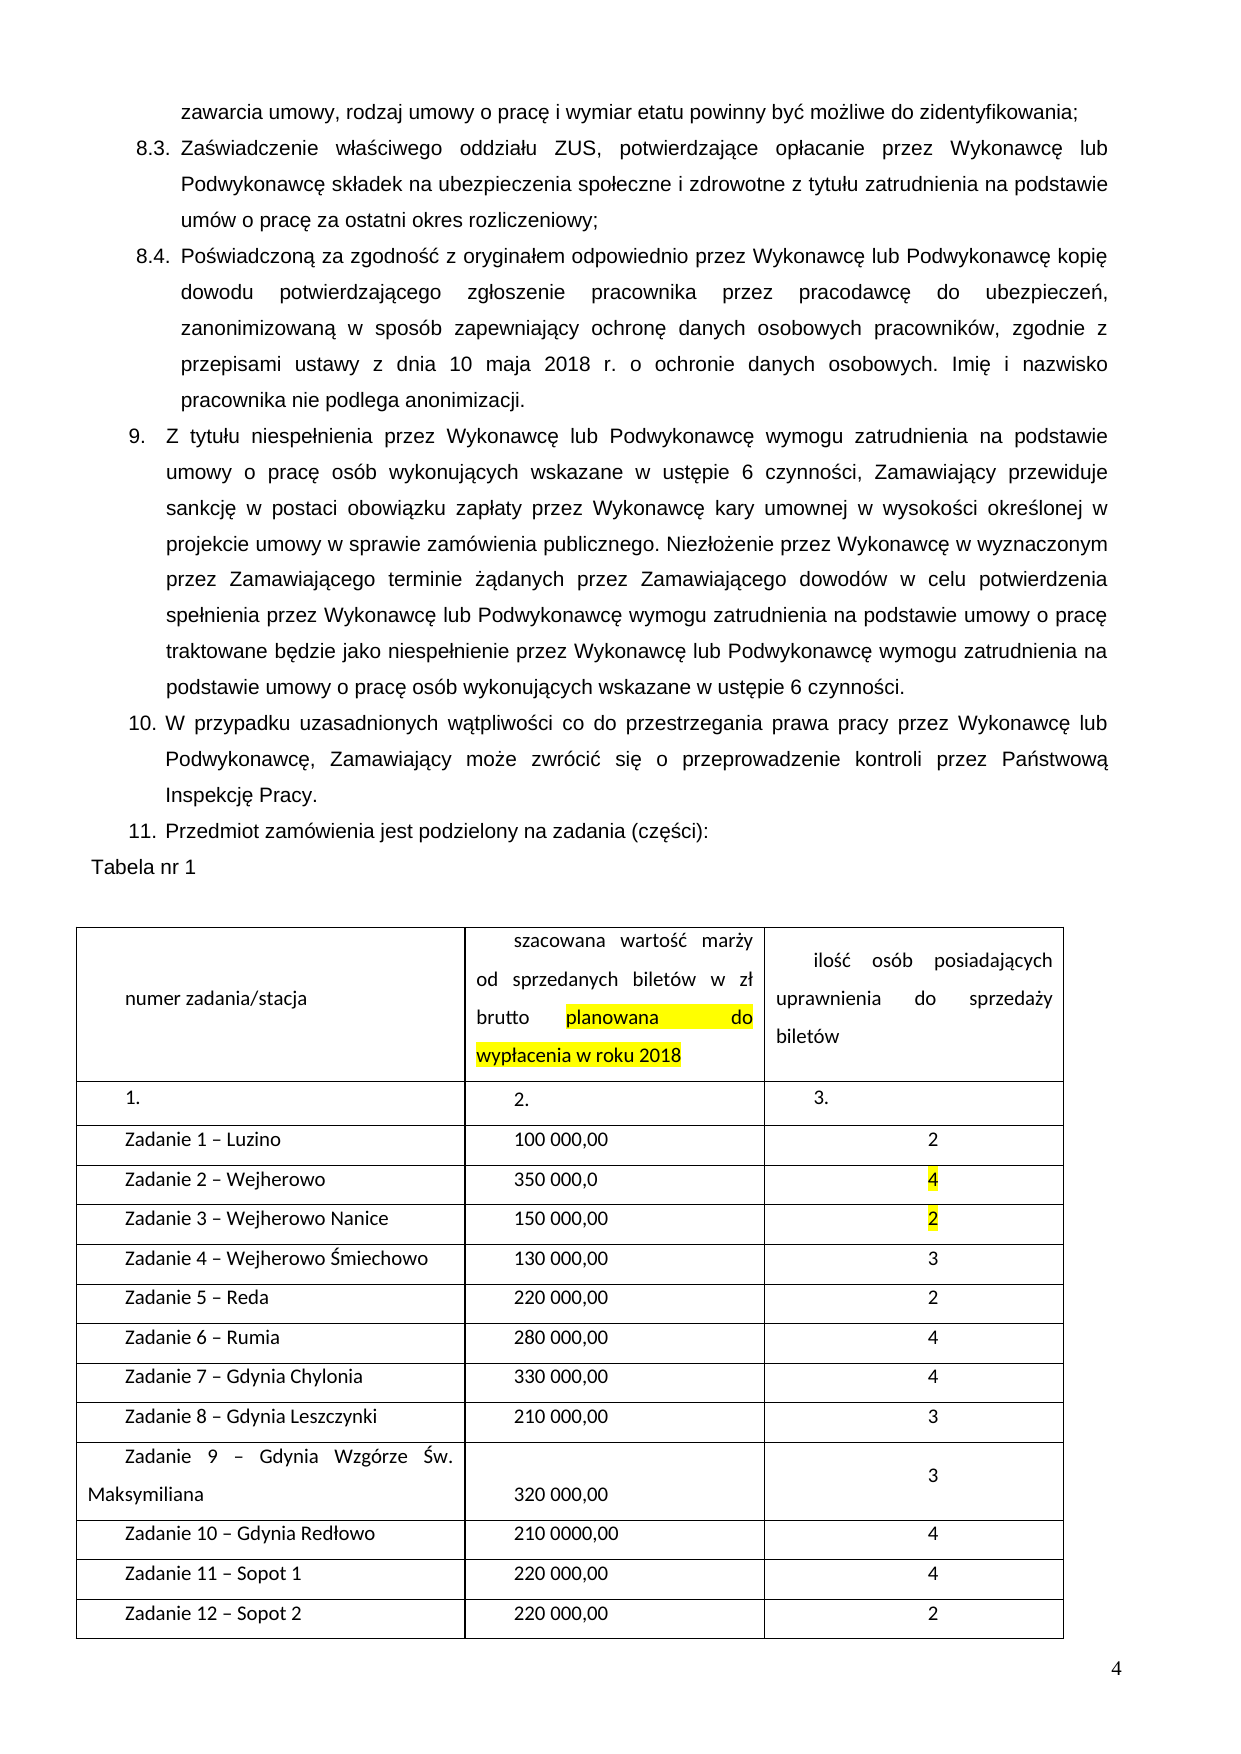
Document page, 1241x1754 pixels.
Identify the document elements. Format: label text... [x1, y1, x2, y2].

table_cell 4 [765, 1324, 1063, 1363]
list Przedmiot zamówienia jest podzielony na zadania (części): [128, 819, 1109, 843]
table_cell 1. [77, 1082, 464, 1125]
table_cell Zadanie 8 – Gdynia Leszczynki [77, 1403, 464, 1442]
table_cell 350 000,0 [466, 1166, 764, 1204]
table_cell Zadanie 4 – Wejherowo Śmiechowo [77, 1245, 464, 1283]
table_cell 220 000,00 [466, 1600, 764, 1638]
table_header szacowana wartość marży od sprzedanych biletów w zł brutto planowana do wypłacenia w roku 2018 [466, 928, 764, 1081]
table_cell 320 000,00 [466, 1443, 764, 1519]
table_cell 150 000,00 [466, 1205, 764, 1244]
table_cell Zadanie 5 – Reda [77, 1285, 464, 1323]
table_header ilość osób posiadających uprawnienia do sprzedaży biletów [765, 928, 1063, 1081]
table_cell 210 0000,00 [466, 1521, 764, 1559]
table_cell 2. [466, 1082, 764, 1125]
table_cell 4 [765, 1521, 1063, 1559]
table_cell Zadanie 12 – Sopot 2 [77, 1600, 464, 1638]
text Tabela nr 1 [91, 855, 1109, 879]
table_cell 210 000,00 [466, 1403, 764, 1442]
table_cell Zadanie 1 – Luzino [77, 1126, 464, 1165]
table_header numer zadania/stacja [77, 928, 464, 1081]
table_cell Zadanie 6 – Rumia [77, 1324, 464, 1363]
table_cell 3 [765, 1245, 1063, 1283]
table_cell 220 000,00 [466, 1285, 764, 1323]
list Zaświadczenie właściwego oddziału ZUS, potwierdzające opłacanie przez Wykonawcę lub Podwykonawcę składek na ubezpieczenia społeczne i zdrowotne z tytułu zatrudnienia na podstawie umów o pracę za ostatni okres rozliczeniowy; [136, 136, 1109, 232]
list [136, 100, 1109, 124]
list Poświadczoną za zgodność z oryginałem odpowiednio przez Wykonawcę lub Podwykonawcę kopię dowodu potwierdzającego zgłoszenie pracownika przez pracodawcę do ubezpieczeń, zanonimizowaną w sposób zapewniający ochronę danych osobowych pracowników, zgodnie z przepisami ustawy z dnia 10 maja 2018 r. o ochronie danych osobowych. Imię i nazwisko pracownika nie podlega anonimizacji. [136, 244, 1109, 412]
table_cell 2 [765, 1126, 1063, 1165]
table_cell 4 [765, 1560, 1063, 1599]
table_cell 330 000,00 [466, 1364, 764, 1402]
table_cell Zadanie 3 – Wejherowo Nanice [77, 1205, 464, 1244]
table_cell 100 000,00 [466, 1126, 764, 1165]
table_cell Zadanie 11 – Sopot 1 [77, 1560, 464, 1599]
table_cell 2 [765, 1600, 1063, 1638]
table_cell 3. [765, 1082, 1063, 1125]
table_cell Zadanie 7 – Gdynia Chylonia [77, 1364, 464, 1402]
table_cell 4 [765, 1364, 1063, 1402]
list Z tytułu niespełnienia przez Wykonawcę lub Podwykonawcę wymogu zatrudnienia na podstawie umowy o pracę osób wykonujących wskazane w ustępie 6 czynności, Zamawiający przewiduje sankcję w postaci obowiązku zapłaty przez Wykonawcę kary umownej w wysokości określonej w projekcie umowy w sprawie zamówienia publicznego. Niezłożenie przez Wykonawcę w wyznaczonym przez Zamawiającego terminie żądanych przez Zamawiającego dowodów w celu potwierdzenia spełnienia przez Wykonawcę lub Podwykonawcę wymogu zatrudnienia na podstawie umowy o pracę traktowane będzie jako niespełnienie przez Wykonawcę lub Podwykonawcę wymogu zatrudnienia na podstawie umowy o pracę osób wykonujących wskazane w ustępie 6 czynności. [128, 423, 1109, 699]
table_cell 2 [765, 1285, 1063, 1323]
table_cell 4 [765, 1166, 1063, 1204]
table_cell 130 000,00 [466, 1245, 764, 1283]
table_cell Zadanie 9 – Gdynia Wzgórze Św. Maksymiliana [77, 1443, 464, 1519]
table_cell 2 [765, 1205, 1063, 1244]
table_cell 3 [765, 1443, 1063, 1519]
list W przypadku uzasadnionych wątpliwości co do przestrzegania prawa pracy przez Wykonawcę lub Podwykonawcę, Zamawiający może zwrócić się o przeprowadzenie kontroli przez Państwową Inspekcję Pracy. [128, 711, 1109, 807]
table_cell 280 000,00 [466, 1324, 764, 1363]
table_cell Zadanie 10 – Gdynia Redłowo [77, 1521, 464, 1559]
table_cell 3 [765, 1403, 1063, 1442]
table_cell Zadanie 2 – Wejherowo [77, 1166, 464, 1204]
table_cell 220 000,00 [466, 1560, 764, 1599]
